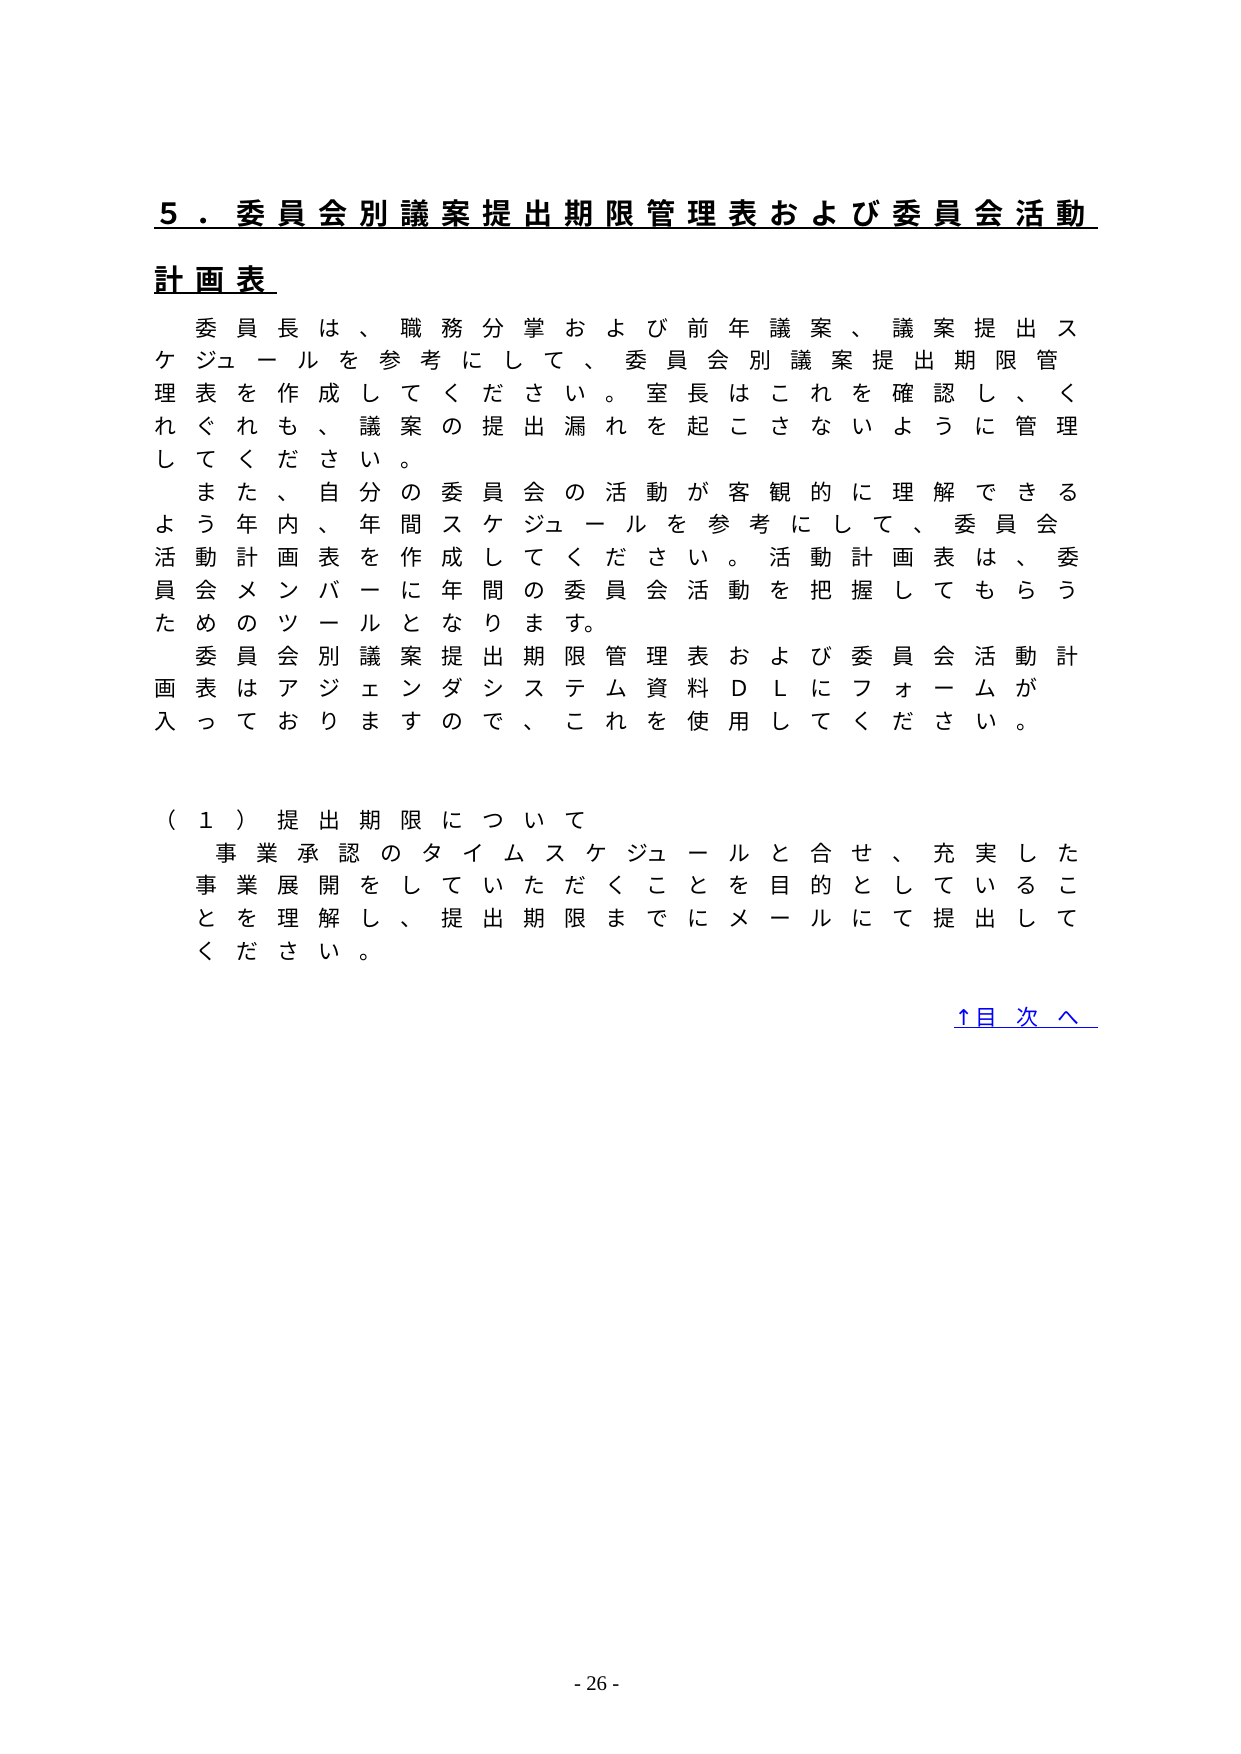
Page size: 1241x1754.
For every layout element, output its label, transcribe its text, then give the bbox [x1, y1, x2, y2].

text （１）提出期限について [154, 802, 1098, 835]
text ５．委員会別議案提出期限管理表および委員会活動計画表 [154, 229, 1098, 310]
text 委員長は、職務分掌および前年議案、議案提出スケジュールを参考にして、委員会別議案提出期限管理表を作成してください。室長はこれを確認し、くれぐれも、議案の提出漏れを起こさないように管理してください。 [154, 310, 1098, 474]
text 事業承認のタイムスケジュールと合せ、充実した事業展開をしていただくことを目的としていることを理解し、提出期限までにメールにて提出してください。 [195, 835, 1098, 966]
text ↑目次へ [154, 999, 1098, 1032]
text ５．委員会別議案提出期限管理表および委員会活動計画表 [154, 179, 1098, 227]
text また、自分の委員会の活動が客観的に理解できるよう年内、年間スケジュールを参考にして、委員会活動計画表を作成してください。活動計画表は、委員会メンバーに年間の委員会活動を把握してもらうためのツールとなります。 [154, 474, 1098, 638]
text 委員会別議案提出期限管理表および委員会活動計画表はアジェンダシステム資料ＤＬにフォームが入っておりますので、これを使用してください。 [154, 638, 1098, 737]
